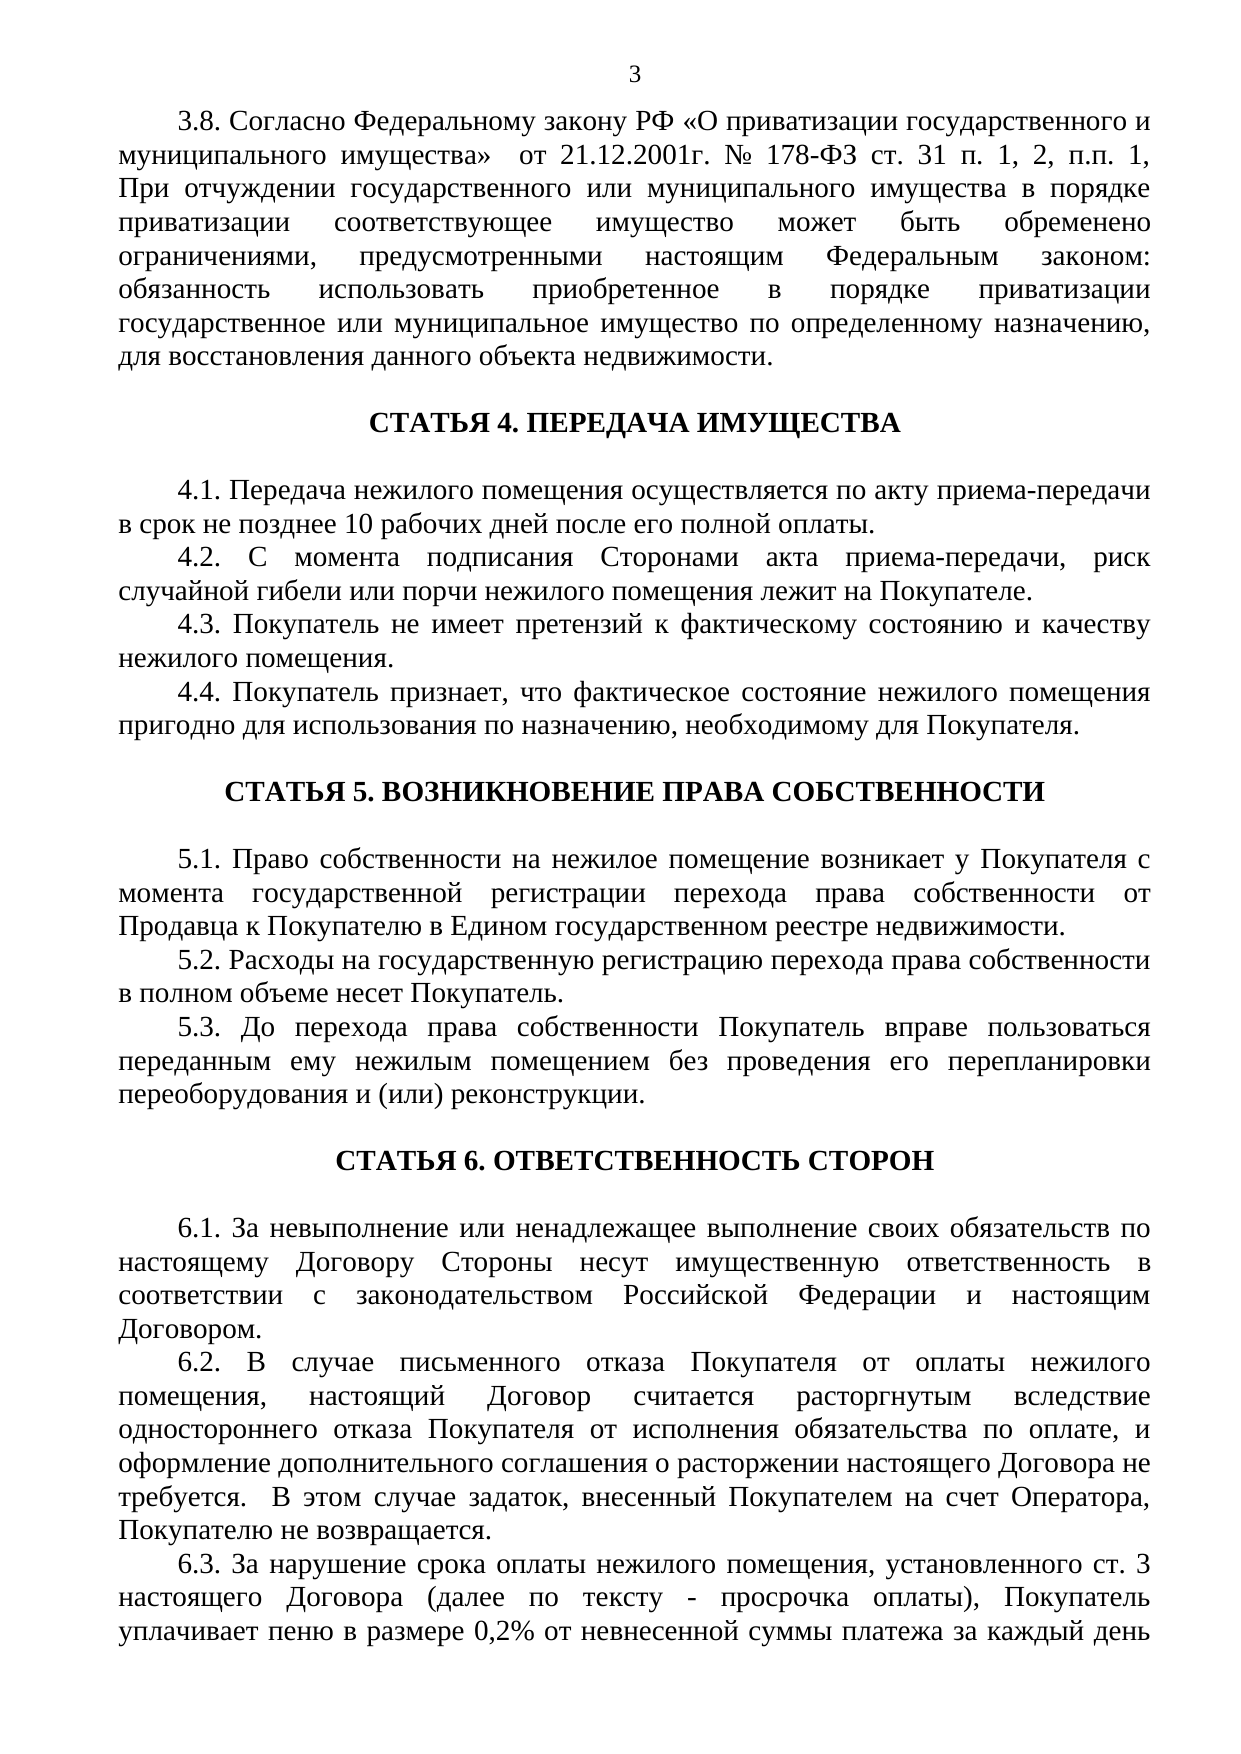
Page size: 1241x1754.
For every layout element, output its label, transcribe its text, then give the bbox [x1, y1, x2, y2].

text 3.8. Согласно Федеральному закону РФ «О приватизации государственного и муниципального имущества» от 21.12.2001г. № 178-ФЗ ст. 31 п. 1, 2, п.п. 1, При отчуждении государственного или муниципального имущества в порядке приватизации соответствующее имущество может быть обременено ограничениями, предусмотренными настоящим Федеральным законом: обязанность использовать приобретенное в порядке приватизации государственное или муниципальное имущество по определенному назначению, для восстановления данного объекта недвижимости. [118, 103, 1152, 372]
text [118, 1546, 1152, 1646]
text 5.2. Расходы на государственную регистрацию перехода права собственности в полном объеме несет Покупатель. [118, 942, 1152, 1009]
text 6.1. За невыполнение или ненадлежащее выполнение своих обязательств по настоящему Договору Стороны несут имущественную ответственность в соответствии с законодательством Российской Федерации и настоящим Договором. [118, 1210, 1152, 1344]
text 5.1. Право собственности на нежилое помещение возникает у Покупателя с момента государственной регистрации перехода права собственности от Продавца к Покупателю в Едином государственном реестре недвижимости. [118, 841, 1152, 942]
text 4.4. Покупатель признает, что фактическое состояние нежилого помещения пригодно для использования по назначению, необходимому для Покупателя. [118, 674, 1152, 741]
text Статья 4. Передача имущества [118, 405, 1152, 439]
text Статья 5. Возникновение права собственности [118, 774, 1152, 808]
text 5.3. До перехода права собственности Покупатель вправе пользоваться переданным ему нежилым помещением без проведения его перепланировки переоборудования и (или) реконструкции. [118, 1009, 1152, 1110]
text Статья 6. Ответственность Сторон [118, 1143, 1152, 1177]
text 4.3. Покупатель не имеет претензий к фактическому состоянию и качеству нежилого помещения. [118, 607, 1152, 674]
text 4.1. Передача нежилого помещения осуществляется по акту приема-передачи в срок не позднее 10 рабочих дней после его полной оплаты. [118, 472, 1152, 539]
text 4.2. С момента подписания Сторонами акта приема-передачи, риск случайной гибели или порчи нежилого помещения лежит на Покупателе. [118, 539, 1152, 607]
text 6.2. В случае письменного отказа Покупателя от оплаты нежилого помещения, настоящий Договор считается расторгнутым вследствие одностороннего отказа Покупателя от исполнения обязательства по оплате, и оформление дополнительного соглашения о расторжении настоящего Договора не требуется. В этом случае задаток, внесенный Покупателем на счет Оператора, Покупателю не возвращается. [118, 1344, 1152, 1546]
